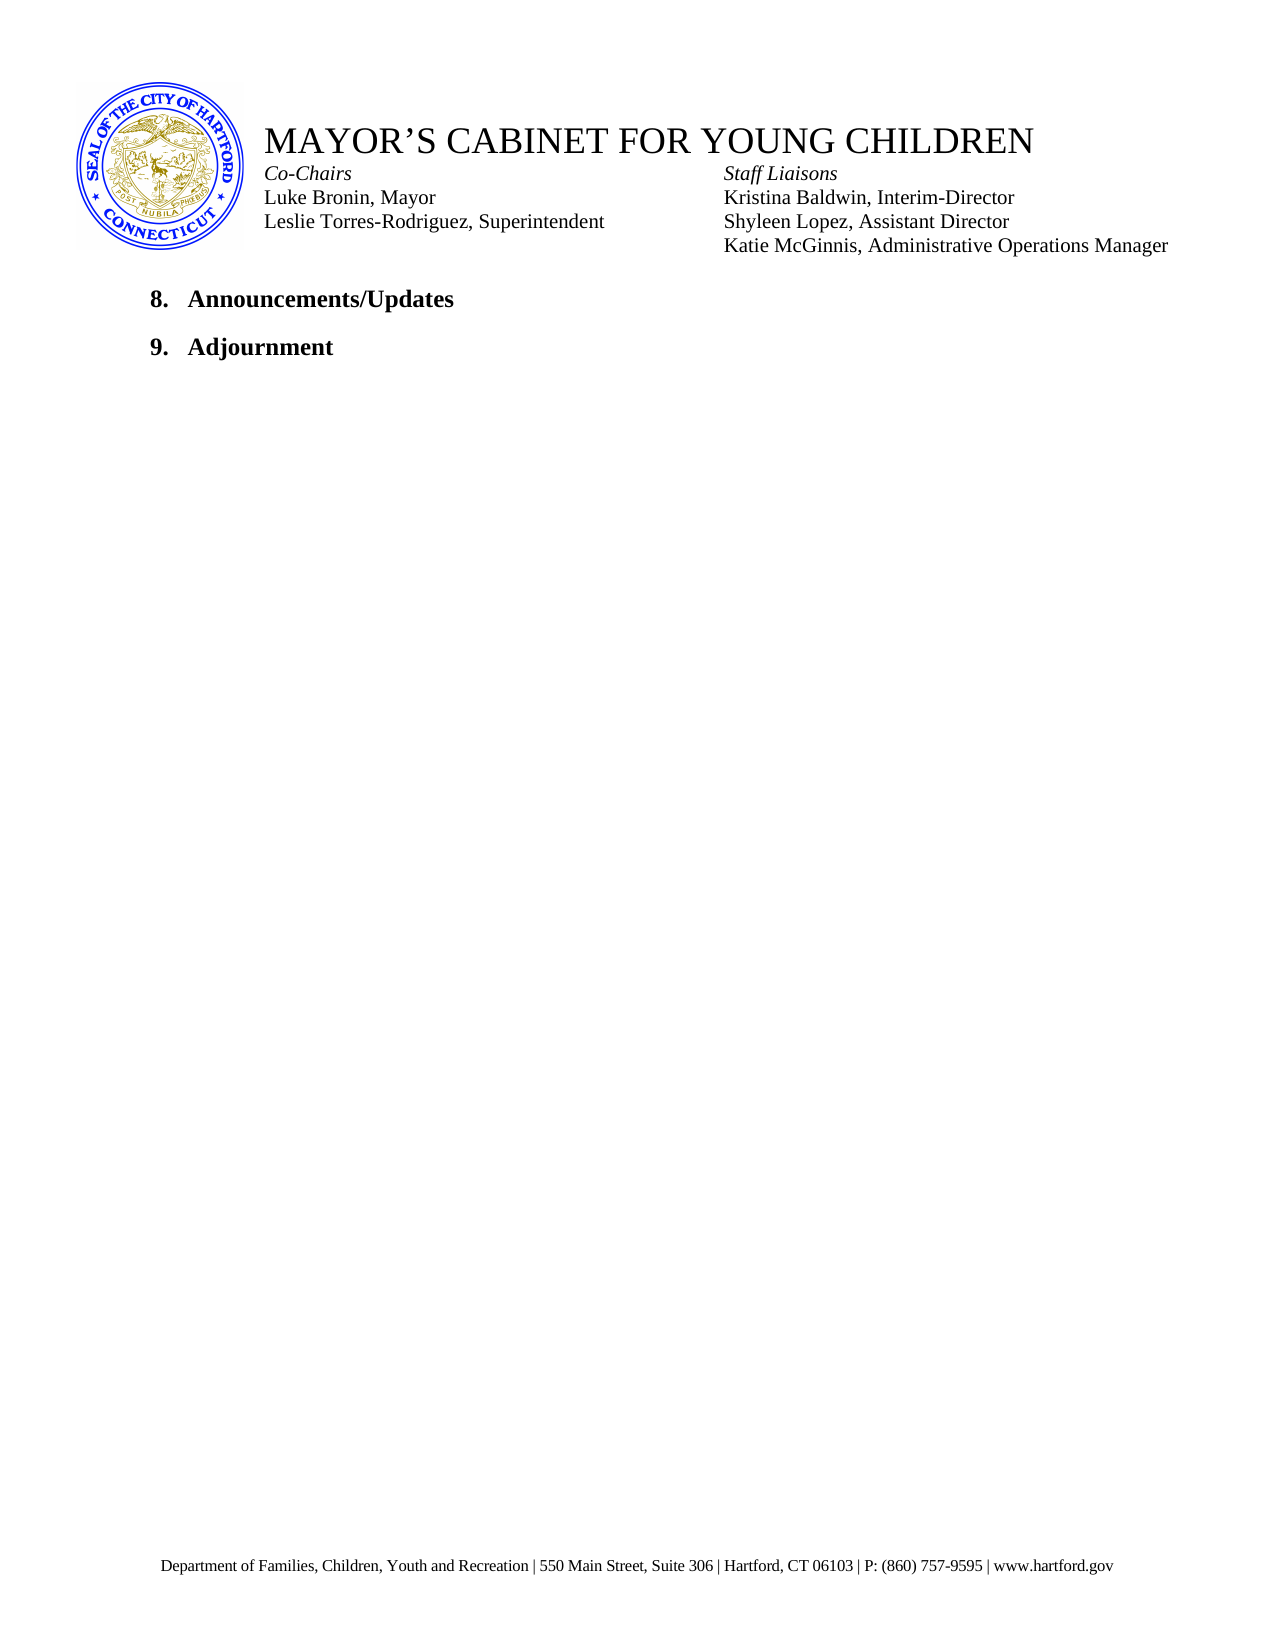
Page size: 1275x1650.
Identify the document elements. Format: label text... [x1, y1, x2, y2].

subtitle Announcements/Updates [150, 284, 1125, 313]
picture [76, 82, 244, 250]
subtitle Adjournment [150, 332, 1125, 360]
